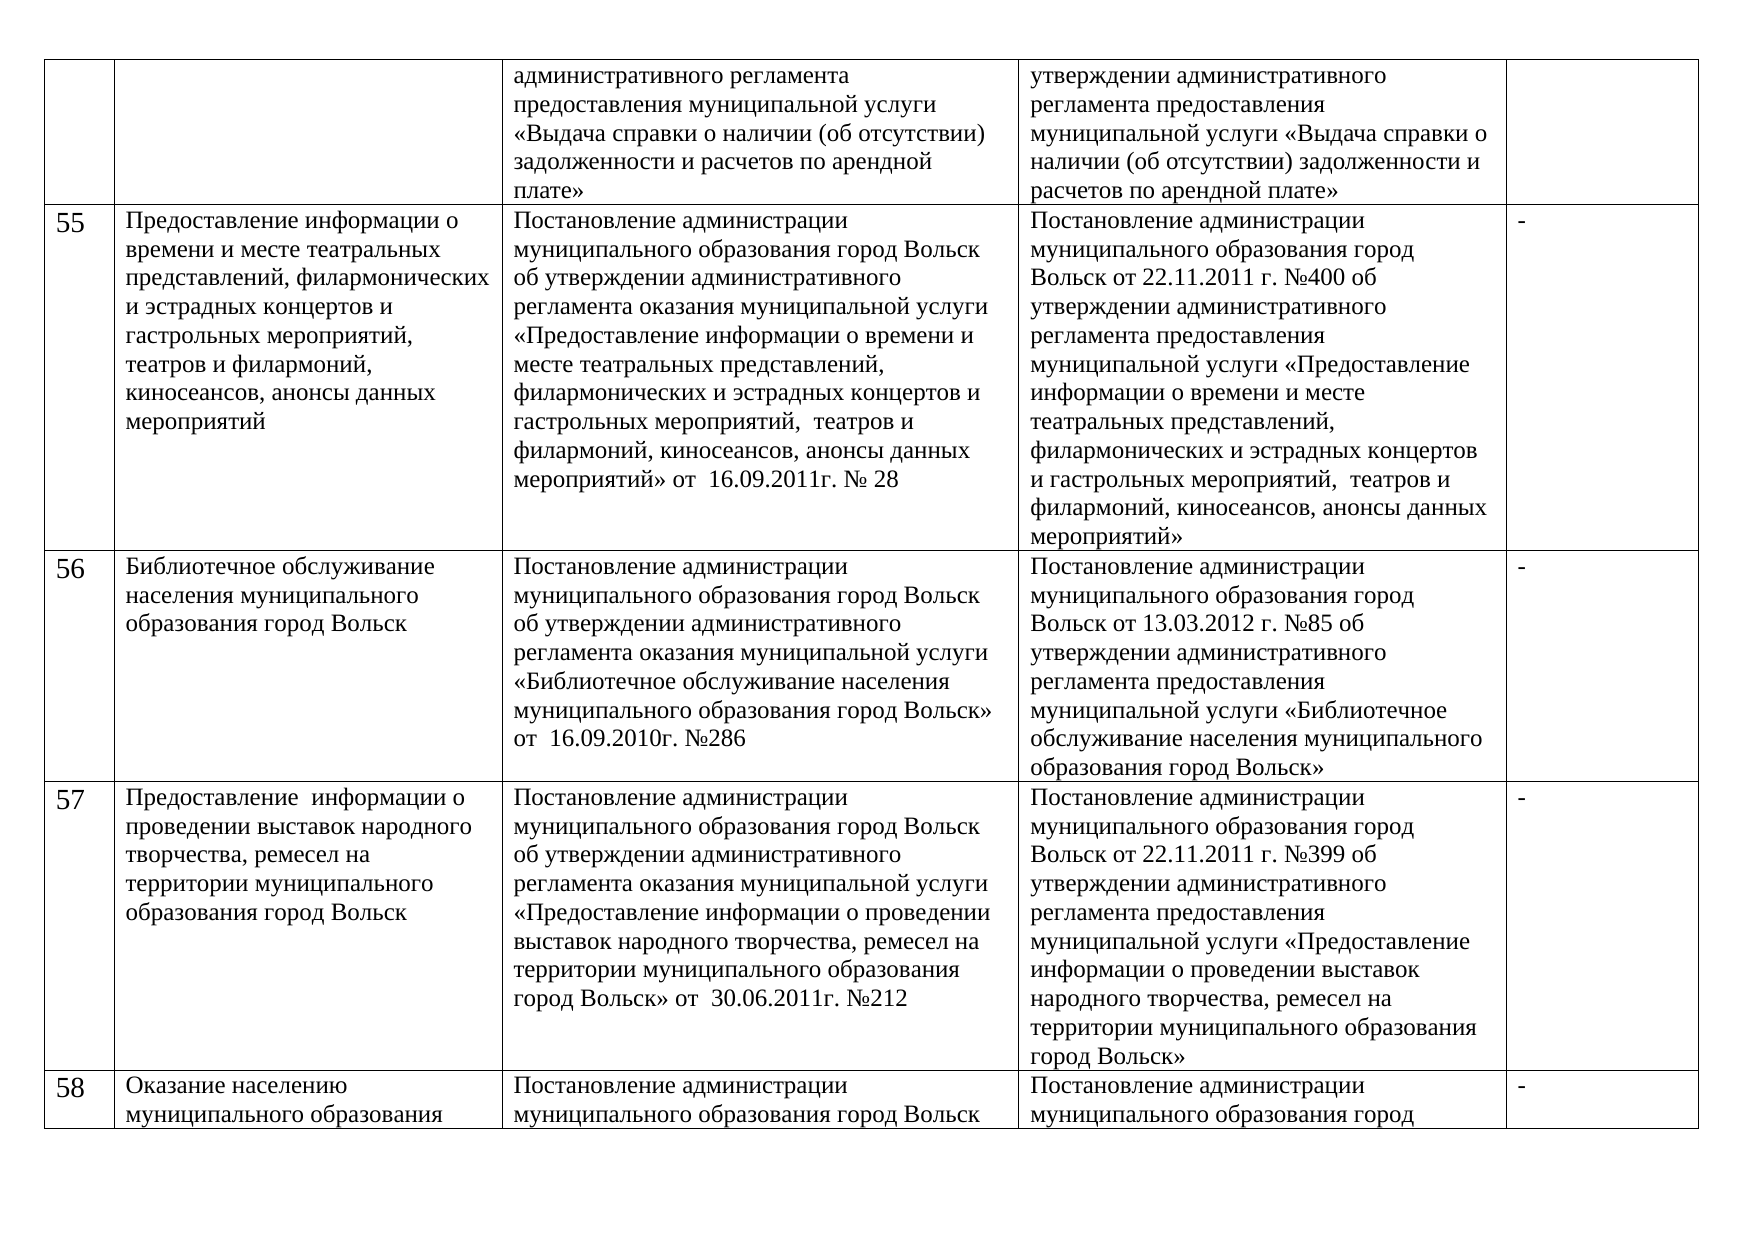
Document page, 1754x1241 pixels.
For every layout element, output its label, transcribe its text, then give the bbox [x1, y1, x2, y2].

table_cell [115, 1071, 502, 1128]
table_cell Предоставление информации о проведении выставок народного творчества, ремесел на территории муниципального образования город Вольск [115, 782, 502, 1069]
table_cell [503, 1071, 1018, 1128]
table_cell Предоставление информации о времени и месте театральных представлений, филармонических и эстрадных концертов и гастрольных мероприятий, театров и филармоний, киносеансов, анонсы данных мероприятий [115, 205, 502, 550]
table_cell Постановление администрации муниципального образования город Вольск об утверждении административного регламента оказания муниципальной услуги «Предоставление информации о проведении выставок народного творчества, ремесел на территории муниципального образования город Вольск» от 30.06.2011г. №212 [503, 782, 1018, 1069]
table_cell - [1507, 551, 1698, 781]
table_cell Постановление администрации муниципального образования город Вольск от 22.11.2011 г. №399 об утверждении административного регламента предоставления муниципальной услуги «Предоставление информации о проведении выставок народного творчества, ремесел на территории муниципального образования город Вольск» [1019, 782, 1506, 1069]
table_cell 55 [45, 205, 114, 550]
table_cell 58 [45, 1071, 114, 1128]
table_cell 57 [45, 782, 114, 1069]
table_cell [1019, 60, 1506, 204]
table_cell Постановление администрации муниципального образования город Вольск об утверждении административного регламента оказания муниципальной услуги «Предоставление информации о времени и месте театральных представлений, филармонических и эстрадных концертов и гастрольных мероприятий, театров и филармоний, киносеансов, анонсы данных мероприятий» от 16.09.2011г. № 28 [503, 205, 1018, 550]
table_cell Библиотечное обслуживание населения муниципального образования город Вольск [115, 551, 502, 781]
table_cell - [1507, 205, 1698, 550]
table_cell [1019, 1071, 1506, 1128]
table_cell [503, 60, 1018, 204]
table_cell Постановление администрации муниципального образования город Вольск об утверждении административного регламента оказания муниципальной услуги «Библиотечное обслуживание населения муниципального образования город Вольск» от 16.09.2010г. №286 [503, 551, 1018, 781]
table_cell Постановление администрации муниципального образования город Вольск от 22.11.2011 г. №400 об утверждении административного регламента предоставления муниципальной услуги «Предоставление информации о времени и месте театральных представлений, филармонических и эстрадных концертов и гастрольных мероприятий, театров и филармоний, киносеансов, анонсы данных мероприятий» [1019, 205, 1506, 550]
table_cell 56 [45, 551, 114, 781]
table_cell 54 [45, 60, 114, 204]
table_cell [115, 60, 502, 204]
table_cell - [1507, 782, 1698, 1069]
table_cell - [1507, 60, 1698, 204]
table_cell - [1507, 1071, 1698, 1128]
table_cell Постановление администрации муниципального образования город Вольск от 13.03.2012 г. №85 об утверждении административного регламента предоставления муниципальной услуги «Библиотечное обслуживание населения муниципального образования город Вольск» [1019, 551, 1506, 781]
